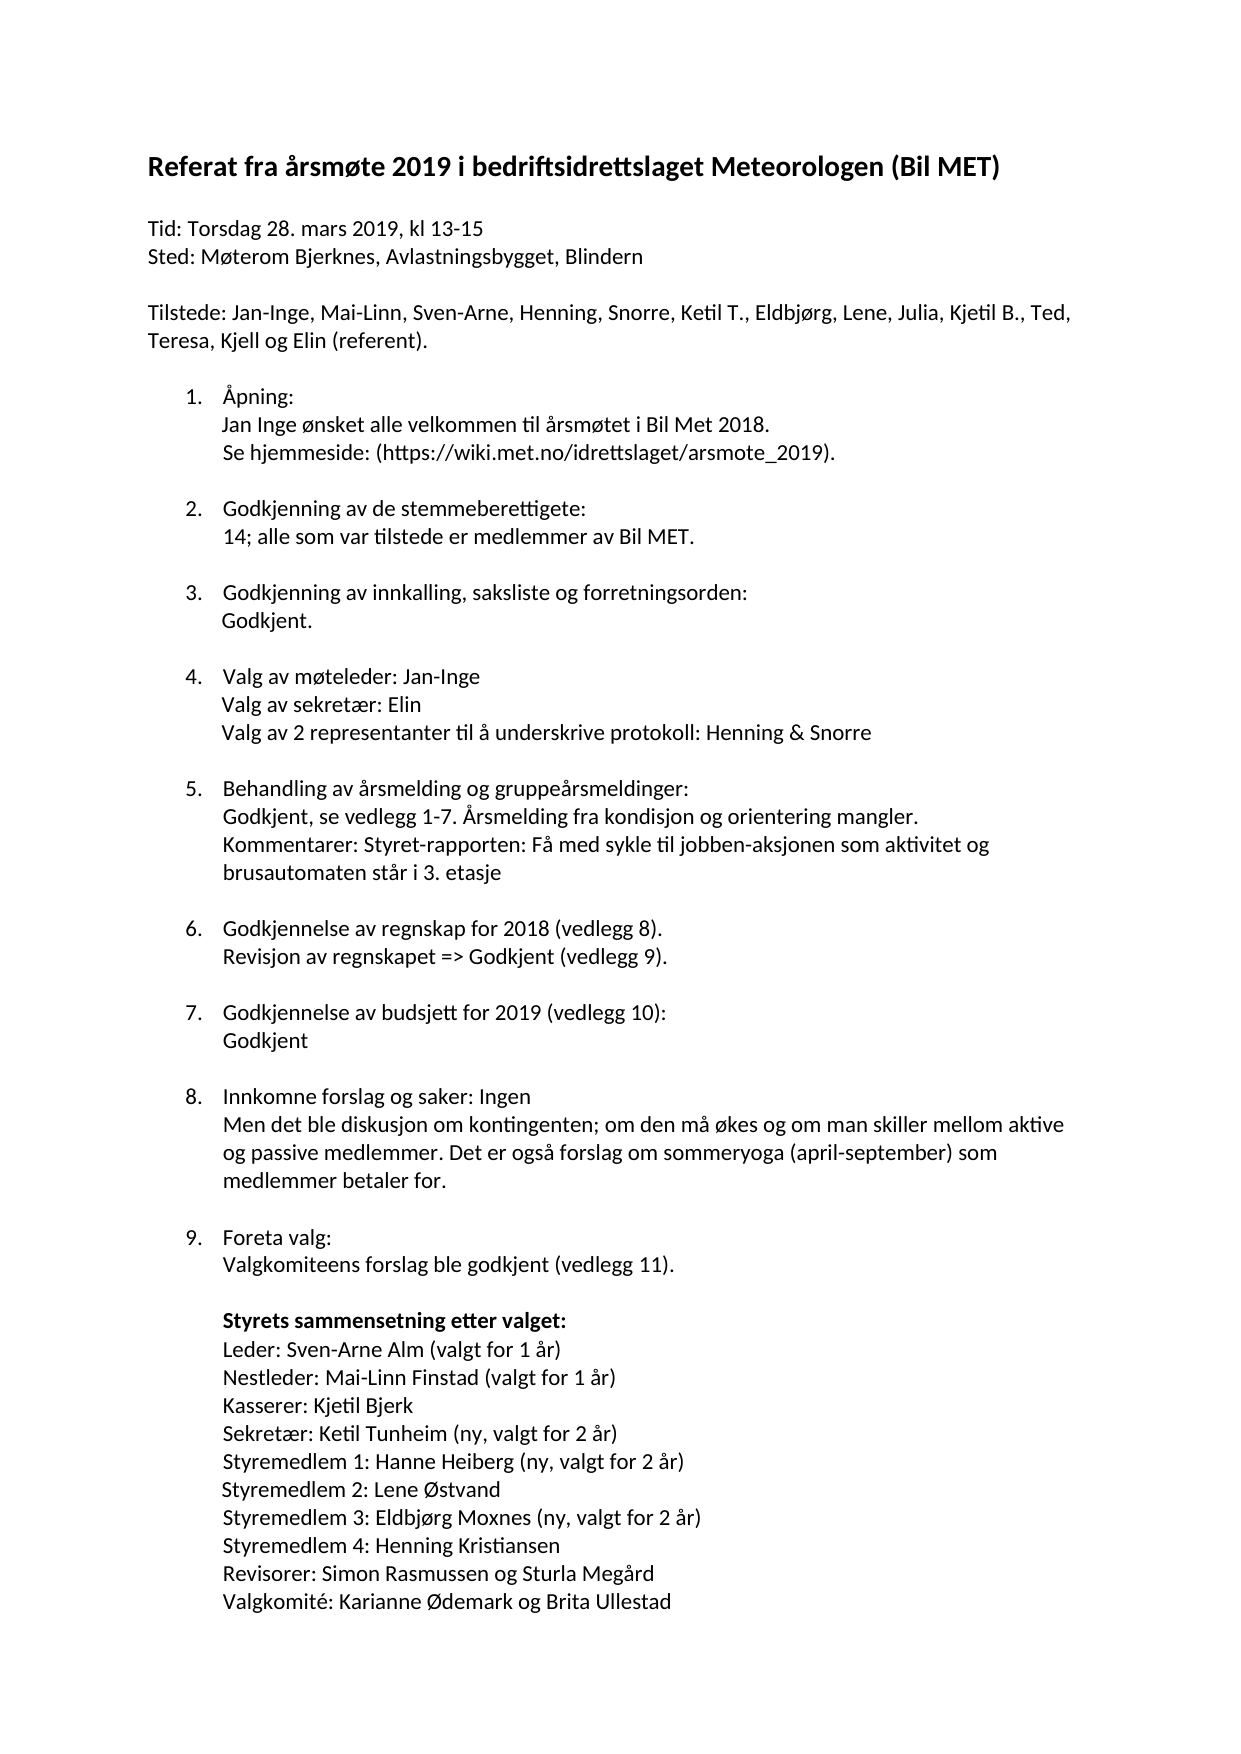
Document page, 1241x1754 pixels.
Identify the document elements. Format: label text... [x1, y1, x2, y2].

list Styremedlem 1: Hanne Heiberg (ny, valgt for 2 år) [223, 1447, 1093, 1475]
list Godkjenning av de stemmeberettigete: [185, 494, 1093, 522]
list Godkjennelse av budsjett for 2019 (vedlegg 10): [185, 998, 1093, 1026]
text Tid: Torsdag 28. mars 2019, kl 13-15 [148, 214, 1093, 242]
list Styremedlem 3: Eldbjørg Moxnes (ny, valgt for 2 år) [223, 1503, 1093, 1531]
text Godkjent. [148, 606, 1093, 634]
text Valg av 2 representanter til å underskrive protokoll: Henning & Snorre [221, 718, 1093, 746]
text Tilstede: Jan-Inge, Mai-Linn, Sven-Arne, Henning, Snorre, Ketil T., Eldbjørg, Lene, Julia, Kjetil B., Ted, Teresa, Kjell og Elin (referent). [148, 298, 1093, 354]
text Sted: Møterom Bjerknes, Avlastningsbygget, Blindern [148, 242, 1093, 270]
text Valg av sekretær: Elin [221, 690, 1093, 718]
list Godkjennelse av regnskap for 2018 (vedlegg 8). [185, 914, 1093, 942]
list Godkjent, se vedlegg 1-7. Årsmelding fra kondisjon og orientering mangler. [223, 802, 1093, 830]
list Nestleder: Mai-Linn Finstad (valgt for 1 år) [223, 1363, 1093, 1391]
list Sekretær: Ketil Tunheim (ny, valgt for 2 år) [223, 1419, 1093, 1447]
list Men det ble diskusjon om kontingenten; om den må økes og om man skiller mellom aktive og passive medlemmer. Det er også forslag om sommeryoga (april-september) som medlemmer betaler for. [223, 1111, 1093, 1194]
list 14; alle som var tilstede er medlemmer av Bil MET. [223, 522, 1093, 550]
list Valgkomité: Karianne Ødemark og Brita Ullestad [223, 1587, 1093, 1615]
list Styremedlem 4: Henning Kristiansen [223, 1531, 1093, 1559]
list Godkjent [223, 1026, 1093, 1054]
list Kasserer: Kjetil Bjerk [223, 1391, 1093, 1419]
list Behandling av årsmelding og gruppeårsmeldinger: [185, 774, 1093, 802]
list Se hjemmeside: (https://wiki.met.no/idrettslaget/arsmote_2019). [223, 438, 1093, 466]
list Foreta valg: [185, 1223, 1093, 1251]
list Kommentarer: Styret-rapporten: Få med sykle til jobben-aksjonen som aktivitet og brusautomaten står i 3. etasje [223, 830, 1093, 886]
list Innkomne forslag og saker: Ingen [185, 1082, 1093, 1111]
list Valg av møteleder: Jan-Inge [185, 662, 1093, 690]
list Leder: Sven-Arne Alm (valgt for 1 år) [223, 1335, 1093, 1363]
list Styrets sammensetning etter valget: [223, 1307, 1093, 1335]
list Revisjon av regnskapet => Godkjent (vedlegg 9). [223, 942, 1093, 970]
text Jan Inge ønsket alle velkommen til årsmøtet i Bil Met 2018. [148, 410, 1093, 438]
text Styremedlem 2: Lene Østvand [148, 1475, 1093, 1503]
list Åpning: [185, 382, 1093, 410]
list Revisorer: Simon Rasmussen og Sturla Megård [223, 1559, 1093, 1587]
list Godkjenning av innkalling, saksliste og forretningsorden: [185, 578, 1093, 606]
text Referat fra årsmøte 2019 i bedriftsidrettslaget Meteorologen (Bil MET) [148, 148, 1093, 183]
list Valgkomiteens forslag ble godkjent (vedlegg 11). [223, 1251, 1093, 1279]
